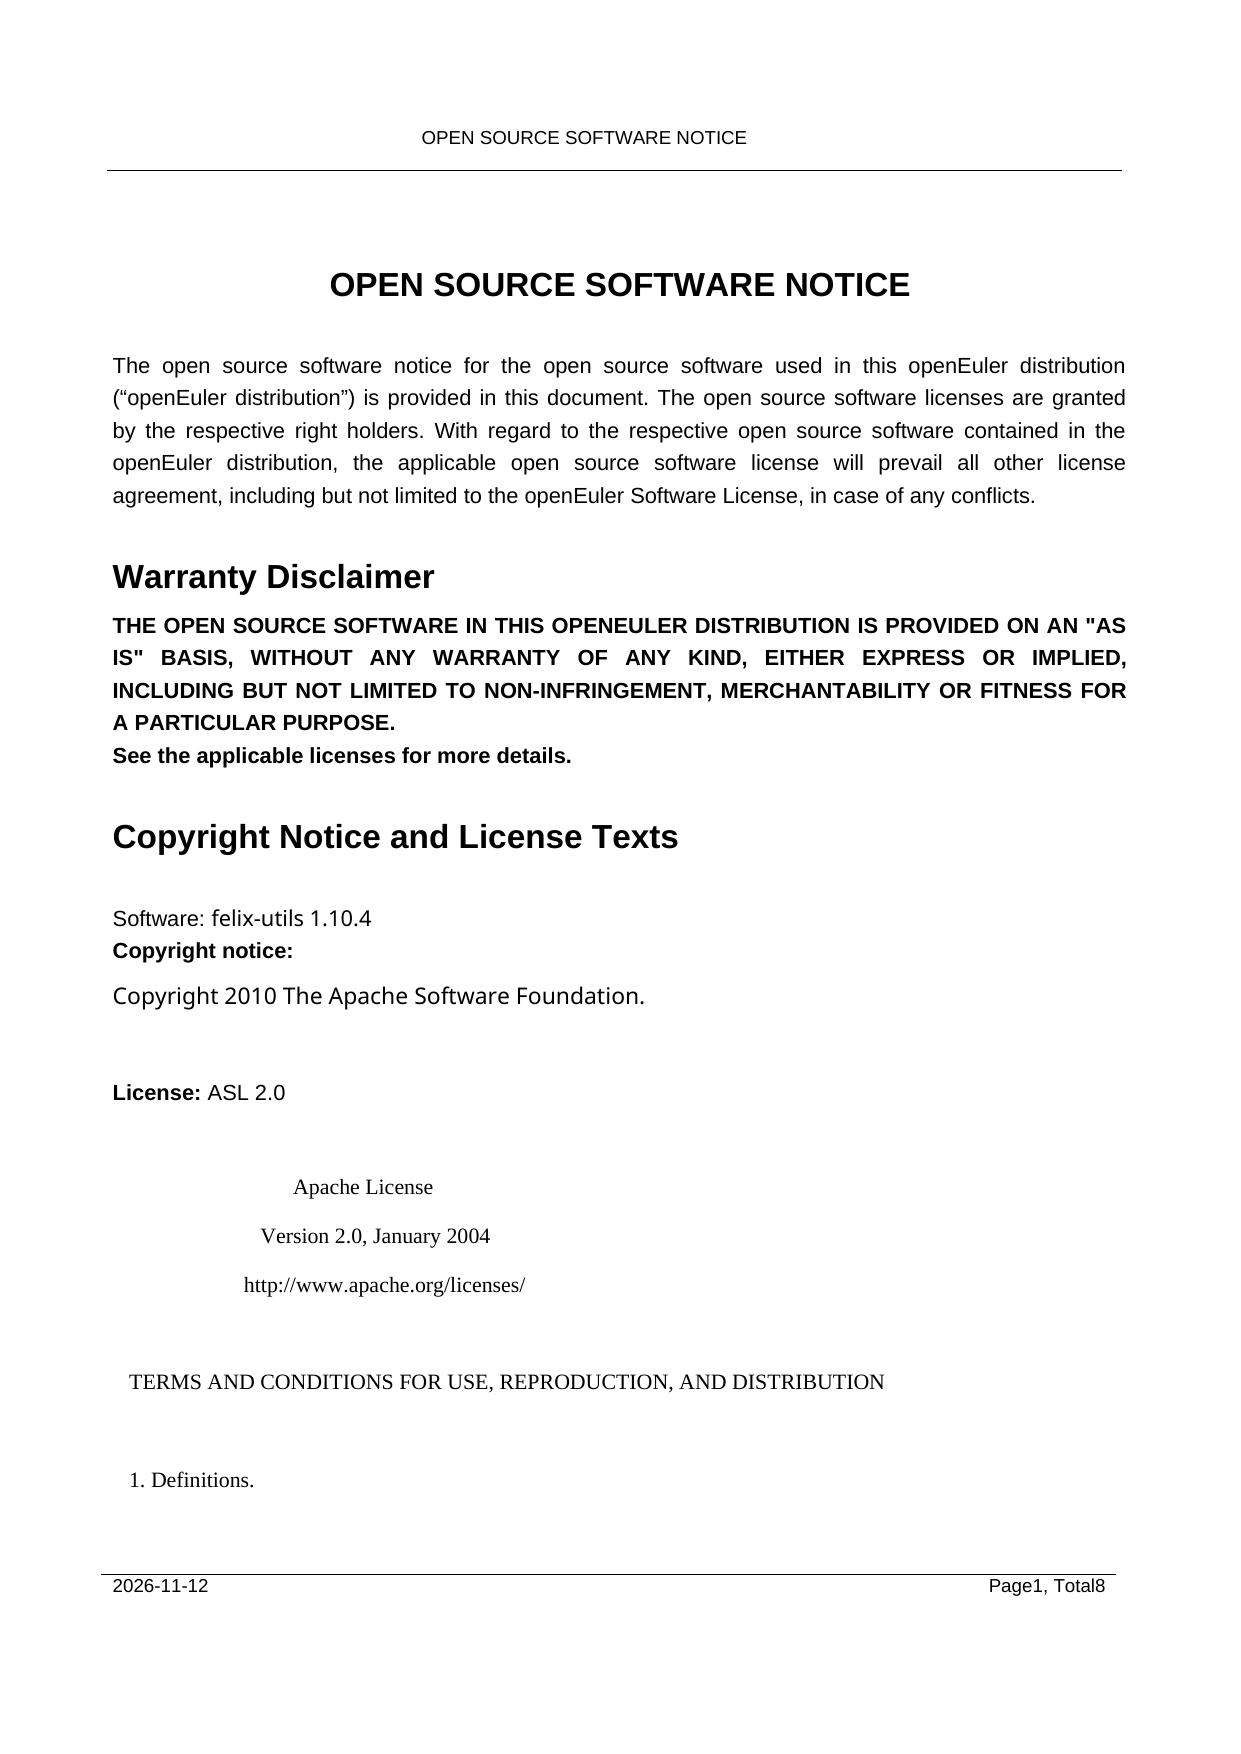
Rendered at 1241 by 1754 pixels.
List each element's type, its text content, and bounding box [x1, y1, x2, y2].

text Copyright Notice and License Texts [112, 804, 1128, 869]
text Copyright notice: [112, 934, 1128, 966]
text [112, 1122, 1128, 1495]
text License: ASL 2.0 [112, 1077, 1128, 1109]
text The open source software notice for the open source software used in this openEuler distribution (“openEuler distribution”) is provided in this document. The open source software licenses are granted by the respective right holders. With regard to the respective open source software contained in the openEuler distribution, the applicable open source software license will prevail all other license agreement, including but not limited to the openEuler Software License, in case of any conflicts. [112, 349, 1128, 511]
text Copyright 2010 The Apache Software Foundation. [112, 979, 1128, 1060]
text THE OPEN SOURCE SOFTWARE IN THIS OPENEULER DISTRIBUTION IS PROVIDED ON AN "AS IS" BASIS, WITHOUT ANY WARRANTY OF ANY KIND, EITHER EXPRESS OR IMPLIED, INCLUDING BUT NOT LIMITED TO NON-INFRINGEMENT, MERCHANTABILITY OR FITNESS FOR A PARTICULAR PURPOSE. See the applicable licenses for more details. [112, 609, 1128, 771]
text Software: felix-utils 1.10.4 [112, 901, 1128, 934]
text Warranty Disclaimer [112, 544, 1128, 609]
text OPEN SOURCE SOFTWARE NOTICE [112, 251, 1128, 316]
